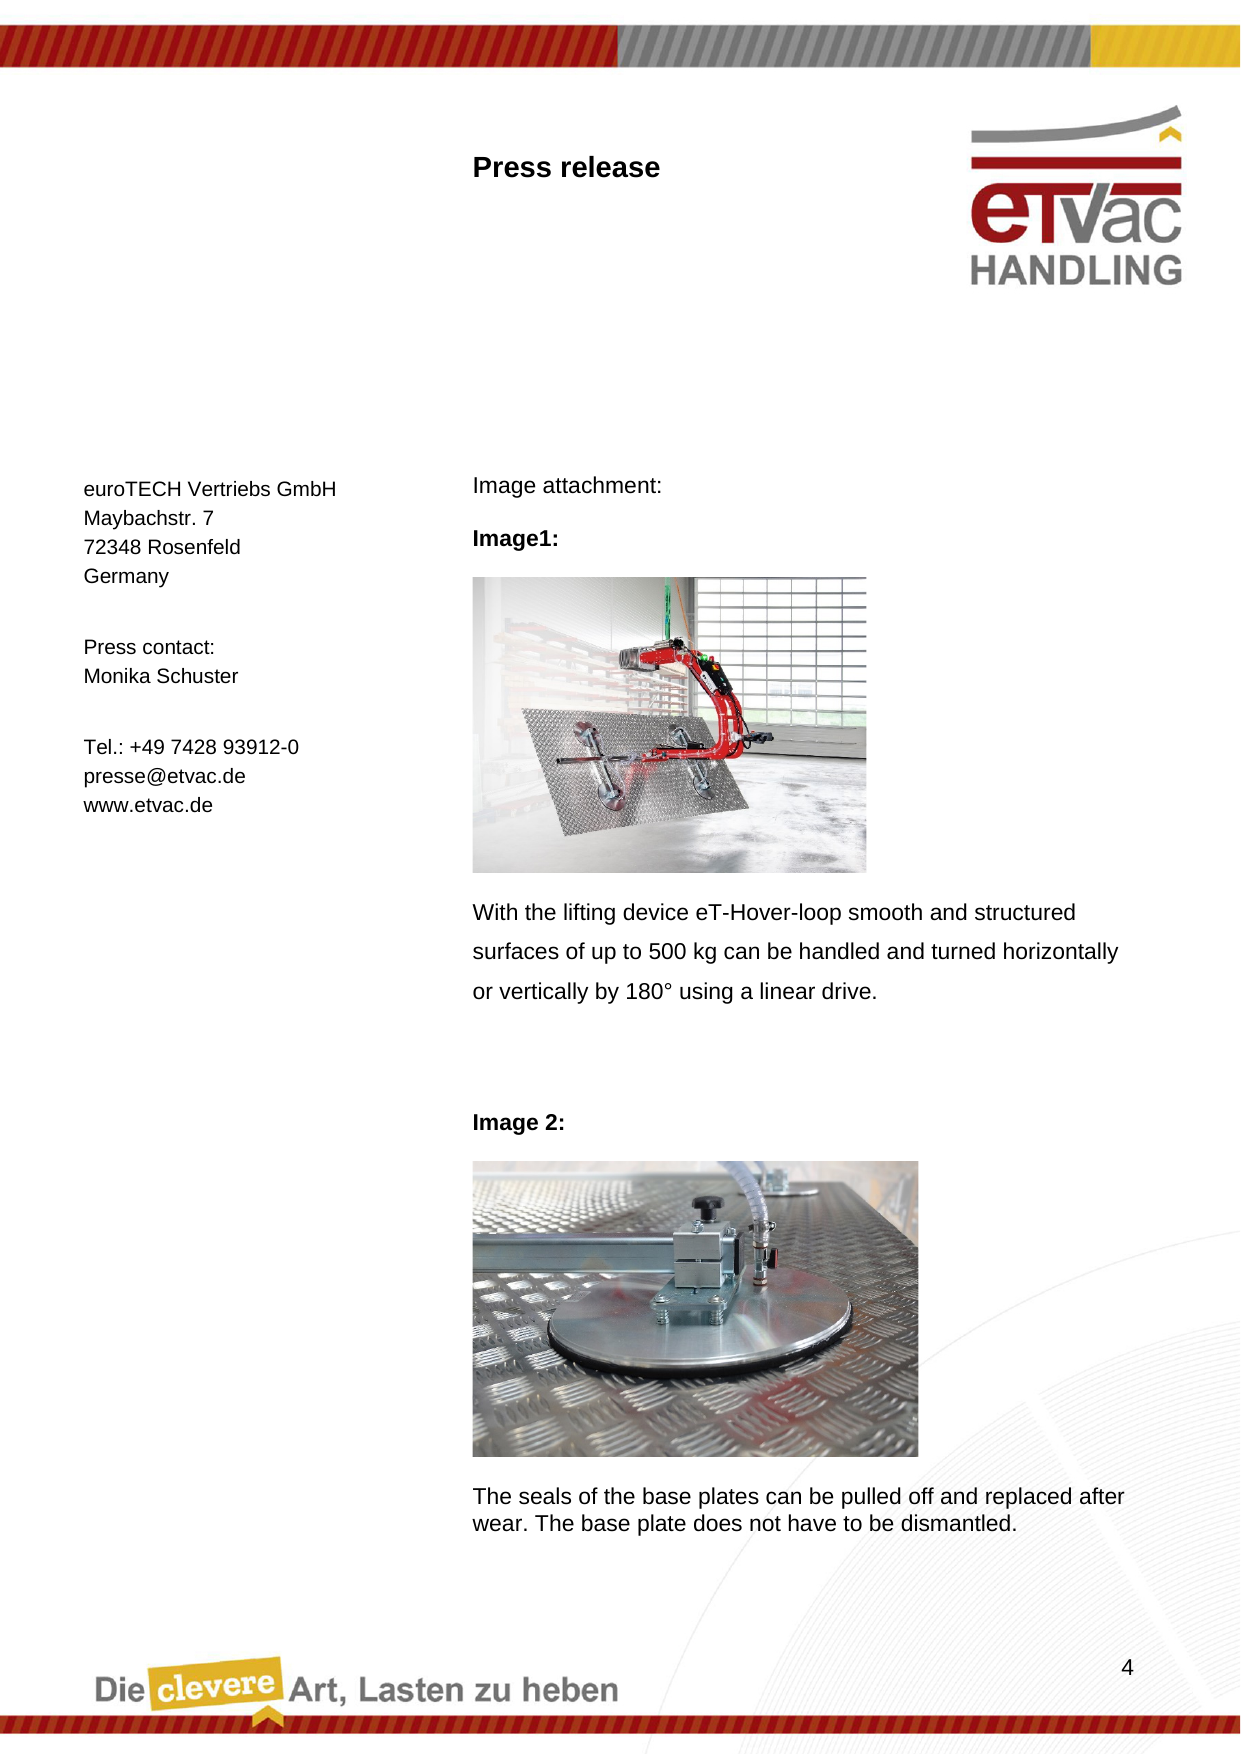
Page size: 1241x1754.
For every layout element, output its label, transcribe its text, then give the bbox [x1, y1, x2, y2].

text With the lifting device eT-Hover-loop smooth and structured surfaces of up to 500 kg can be handled and turned horizontally or vertically by 180° using a linear drive. [472, 899, 1138, 1004]
text Image 2: [472, 1109, 1134, 1135]
picture [0, 0, 1241, 1754]
text The seals of the base plates can be pulled off and replaced after wear. The base plate does not have to be dismantled. [472, 1483, 1134, 1536]
text Image1: [472, 524, 1134, 551]
text Image attachment: [472, 472, 1134, 499]
